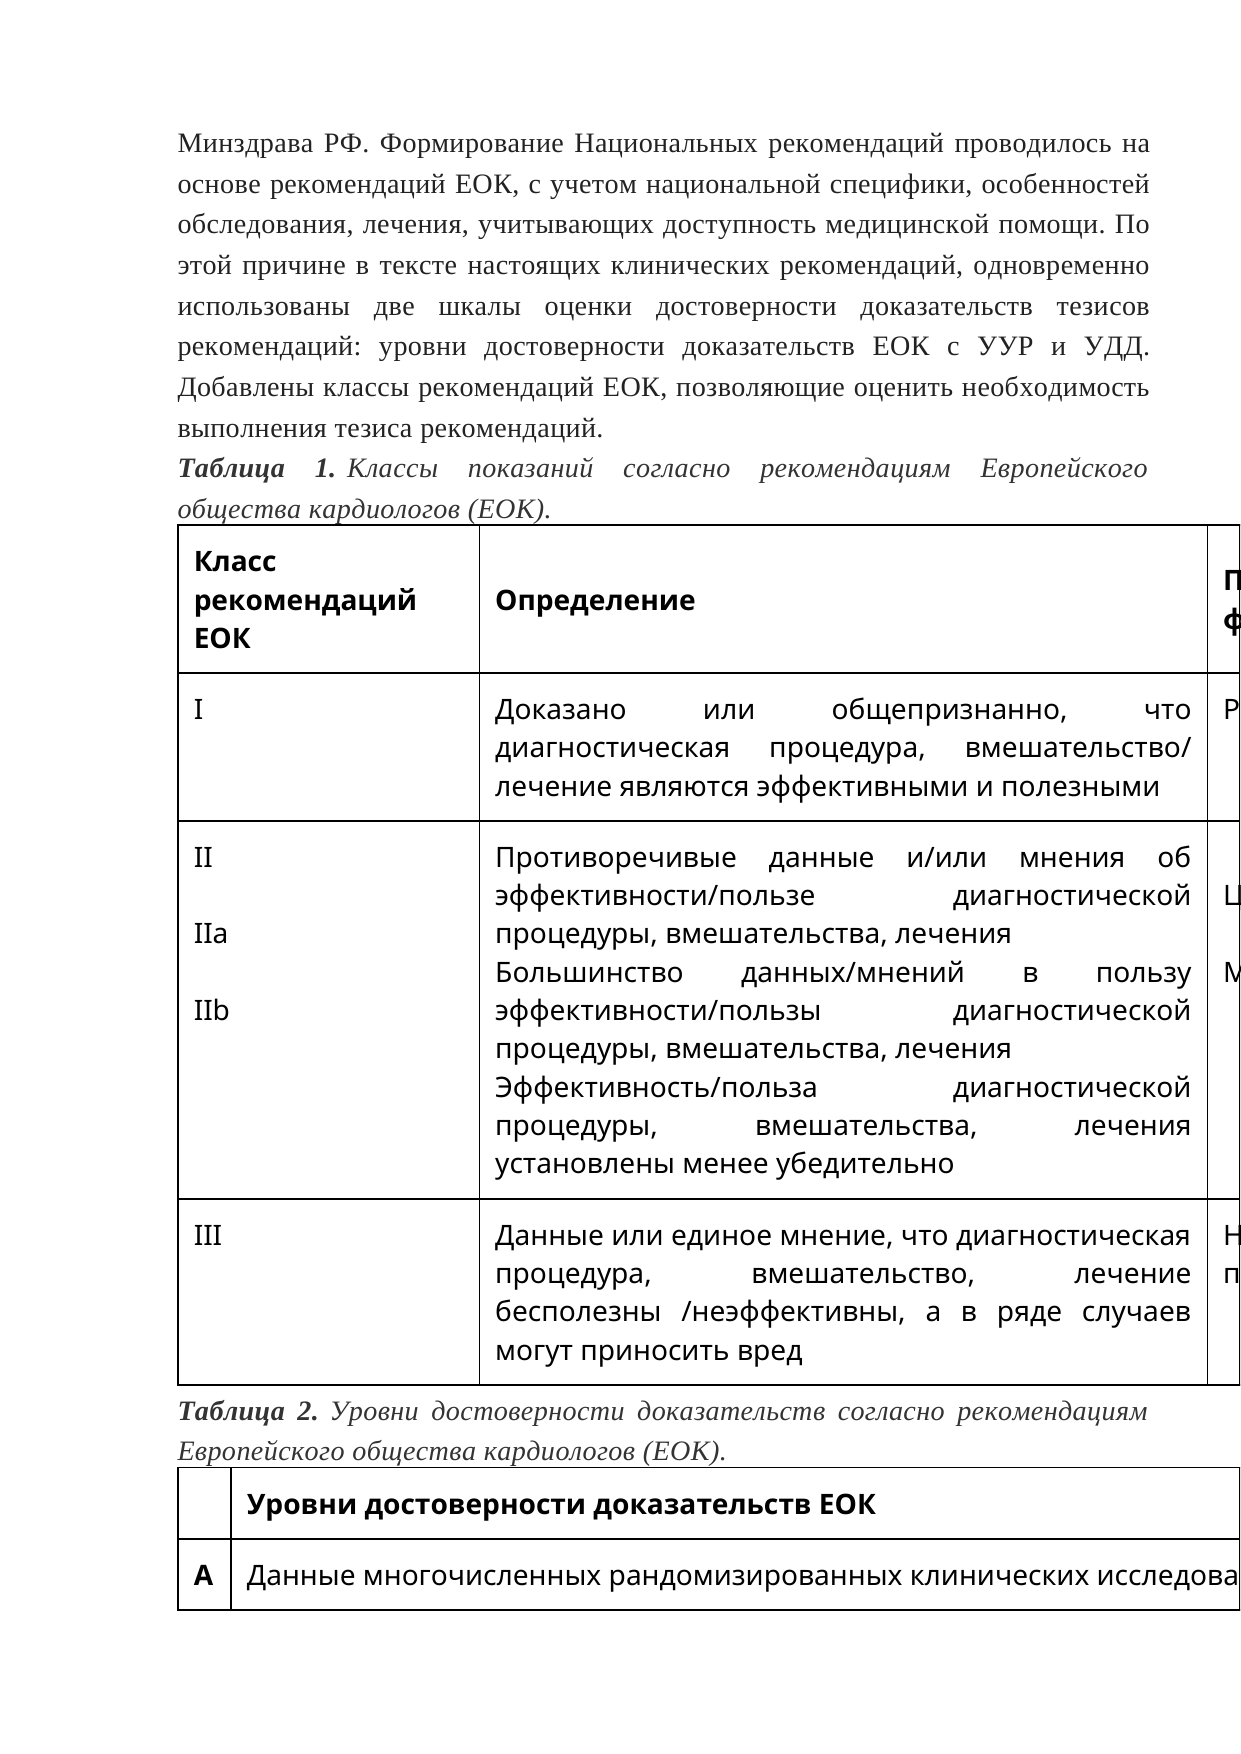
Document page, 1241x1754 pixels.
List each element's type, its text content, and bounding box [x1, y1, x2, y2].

table_cell II IIa IIb [179, 822, 479, 1198]
table_cell III [179, 1200, 479, 1384]
table_header Предлагаемая формулировка [1208, 526, 1239, 672]
table_cell Данные многочисленных рандомизированных клинических исследований или метаанализов [232, 1540, 1239, 1609]
table_cell I [179, 674, 479, 820]
table_cell Не рекомендуется применять [1208, 1200, 1239, 1384]
table_header Уровни достоверности доказательств ЕОК [232, 1468, 1239, 1538]
table_header [179, 1468, 230, 1538]
table_cell A [179, 1540, 230, 1609]
table_cell Данные или единое мнение, что диагностическая процедура, вмешательство, лечение бесполезны /неэффективны, а в ряде случаев могут приносить вред [480, 1200, 1207, 1384]
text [177, 118, 1152, 443]
table_header Определение [480, 526, 1207, 672]
table_cell Противоречивые данные и/или мнения об эффективности/пользе диагностической процедуры, вмешательства, лечения Большинство данных/мнений в пользу эффективности/пользы диагностической процедуры, вмешательства, лечения Эффективность/польза диагностической процедуры, вмешательства, лечения установлены менее убедительно [480, 822, 1207, 1198]
table_header Класс рекомендаций ЕОК [179, 526, 479, 672]
table_cell Доказано или общепризнанно, что диагностическая процедура, вмешательство/ лечение являются эффективными и полезными [480, 674, 1207, 820]
text Таблица 2. Уровни достоверности доказательств согласно рекомендациям Европейского общества кардиологов (ЕОК). [177, 1386, 1152, 1467]
table_cell Целесообразно применять Можно применять [1208, 822, 1239, 1198]
table_cell Рекомендовано/показано [1208, 674, 1239, 820]
text Таблица 1. Классы показаний согласно рекомендациям Европейского общества кардиологов (ЕОК). [177, 443, 1152, 524]
